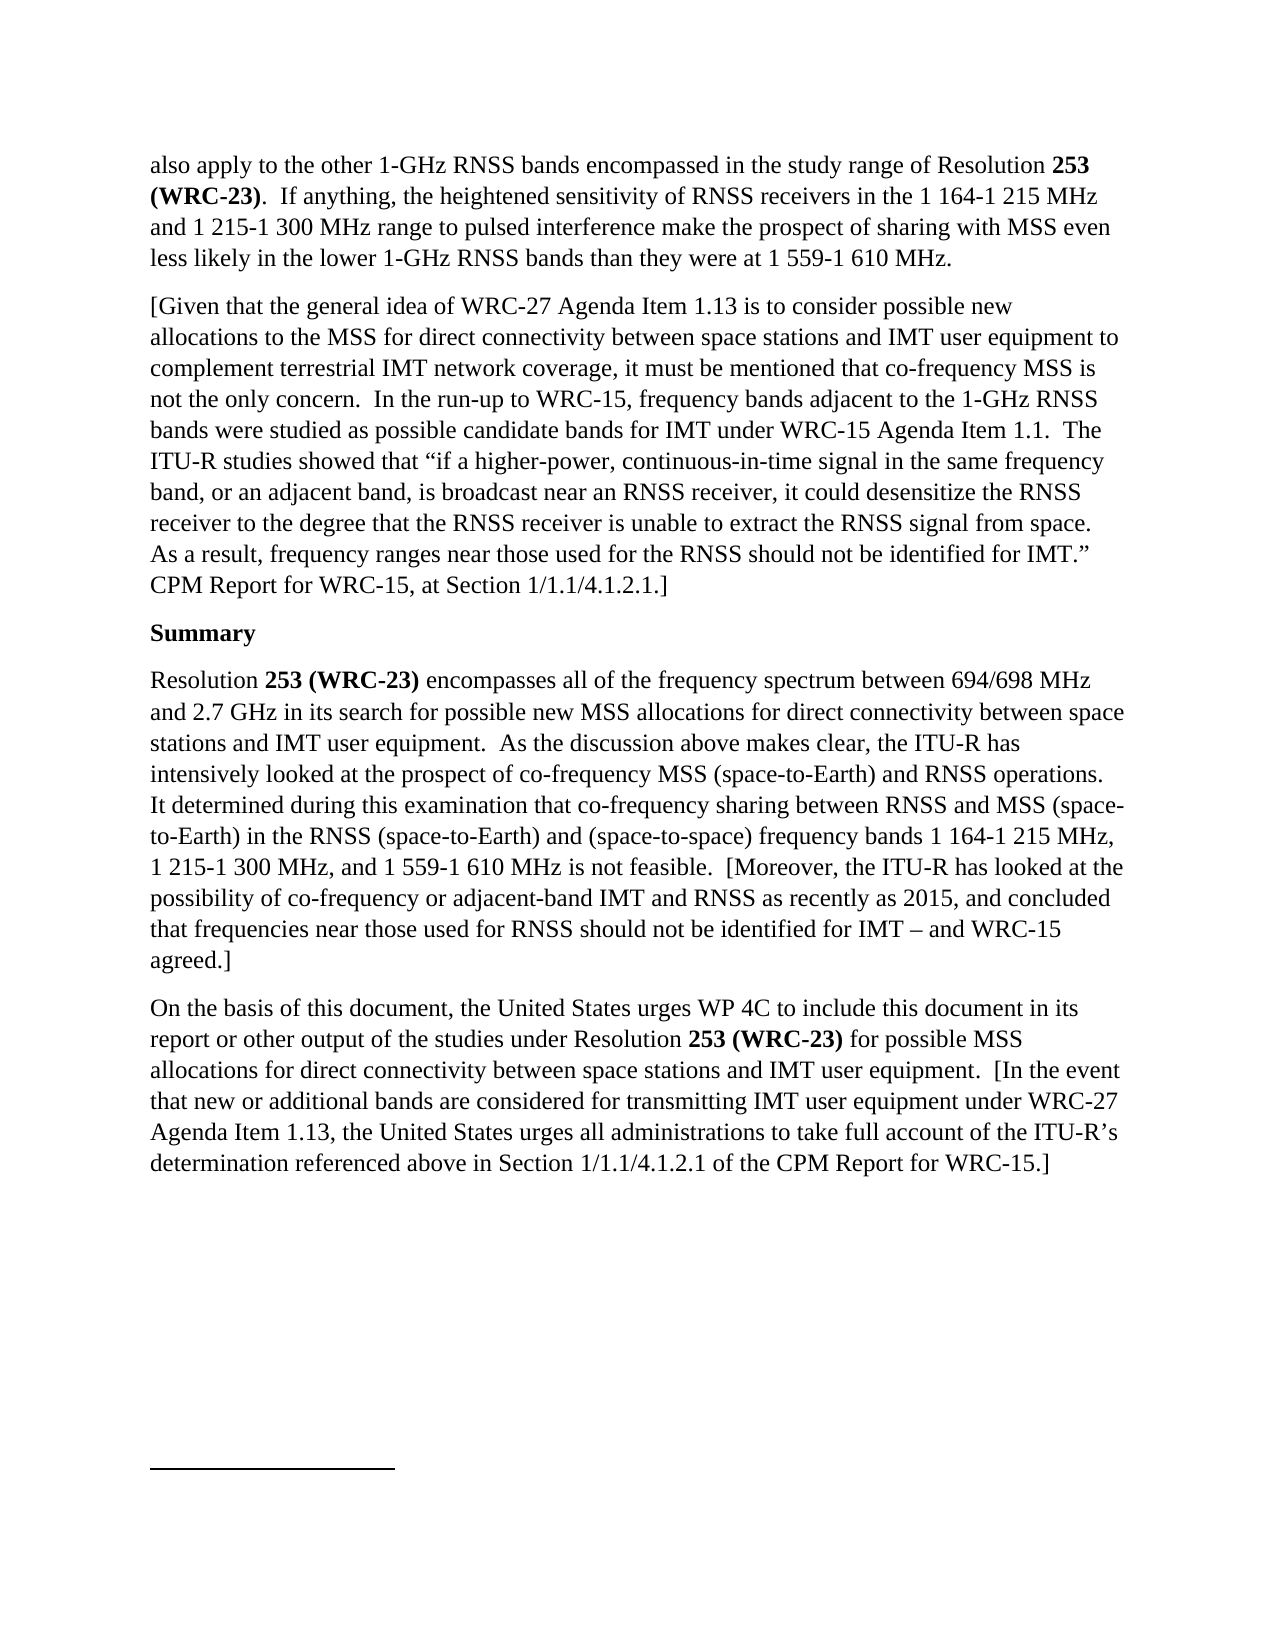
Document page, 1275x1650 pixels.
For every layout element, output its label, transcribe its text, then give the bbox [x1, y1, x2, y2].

text Resolution 253 (WRC-23) encompasses all of the frequency spectrum between 694/698 MHz and 2.7 GHz in its search for possible new MSS allocations for direct connectivity between space stations and IMT user equipment. As the discussion above makes clear, the ITU-R has intensively looked at the prospect of co-frequency MSS (space-to-Earth) and RNSS operations. It determined during this examination that co-frequency sharing between RNSS and MSS (space-to-Earth) in the RNSS (space-to-Earth) and (space-to-space) frequency bands 1 164-1 215 MHz, 1 215-1 300 MHz, and 1 559-1 610 MHz is not feasible. [Moreover, the ITU-R has looked at the possibility of co-frequency or adjacent-band IMT and RNSS as recently as 2015, and concluded that frequencies near those used for RNSS should not be identified for IMT – and WRC-15 agreed.] [150, 666, 1125, 974]
text Summary [150, 618, 1125, 647]
text On the basis of this document, the United States urges WP 4C to include this document in its report or other output of the studies under Resolution 253 (WRC-23) for possible MSS allocations for direct connectivity between space stations and IMT user equipment. [In the event that new or additional bands are considered for transmitting IMT user equipment under WRC-27 Agenda Item 1.13, the United States urges all administrations to take full account of the ITU-R’s determination referenced above in Section 1/1.1/4.1.2.1 of the CPM Report for WRC-15.] [150, 993, 1125, 1177]
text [150, 150, 1125, 272]
text [Given that the general idea of WRC-27 Agenda Item 1.13 is to consider possible new allocations to the MSS for direct connectivity between space stations and IMT user equipment to complement terrestrial IMT network coverage, it must be mentioned that co-frequency MSS is not the only concern. In the run-up to WRC-15, frequency bands adjacent to the 1-GHz RNSS bands were studied as possible candidate bands for IMT under WRC-15 Agenda Item 1.1. The ITU-R studies showed that “if a higher-power, continuous-in-time signal in the same frequency band, or an adjacent band, is broadcast near an RNSS receiver, it could desensitize the RNSS receiver to the degree that the RNSS receiver is unable to extract the RNSS signal from space. As a result, frequency ranges near those used for the RNSS should not be identified for IMT.” CPM Report for WRC-15, at Section 1/1.1/4.1.2.1.] [150, 291, 1125, 599]
